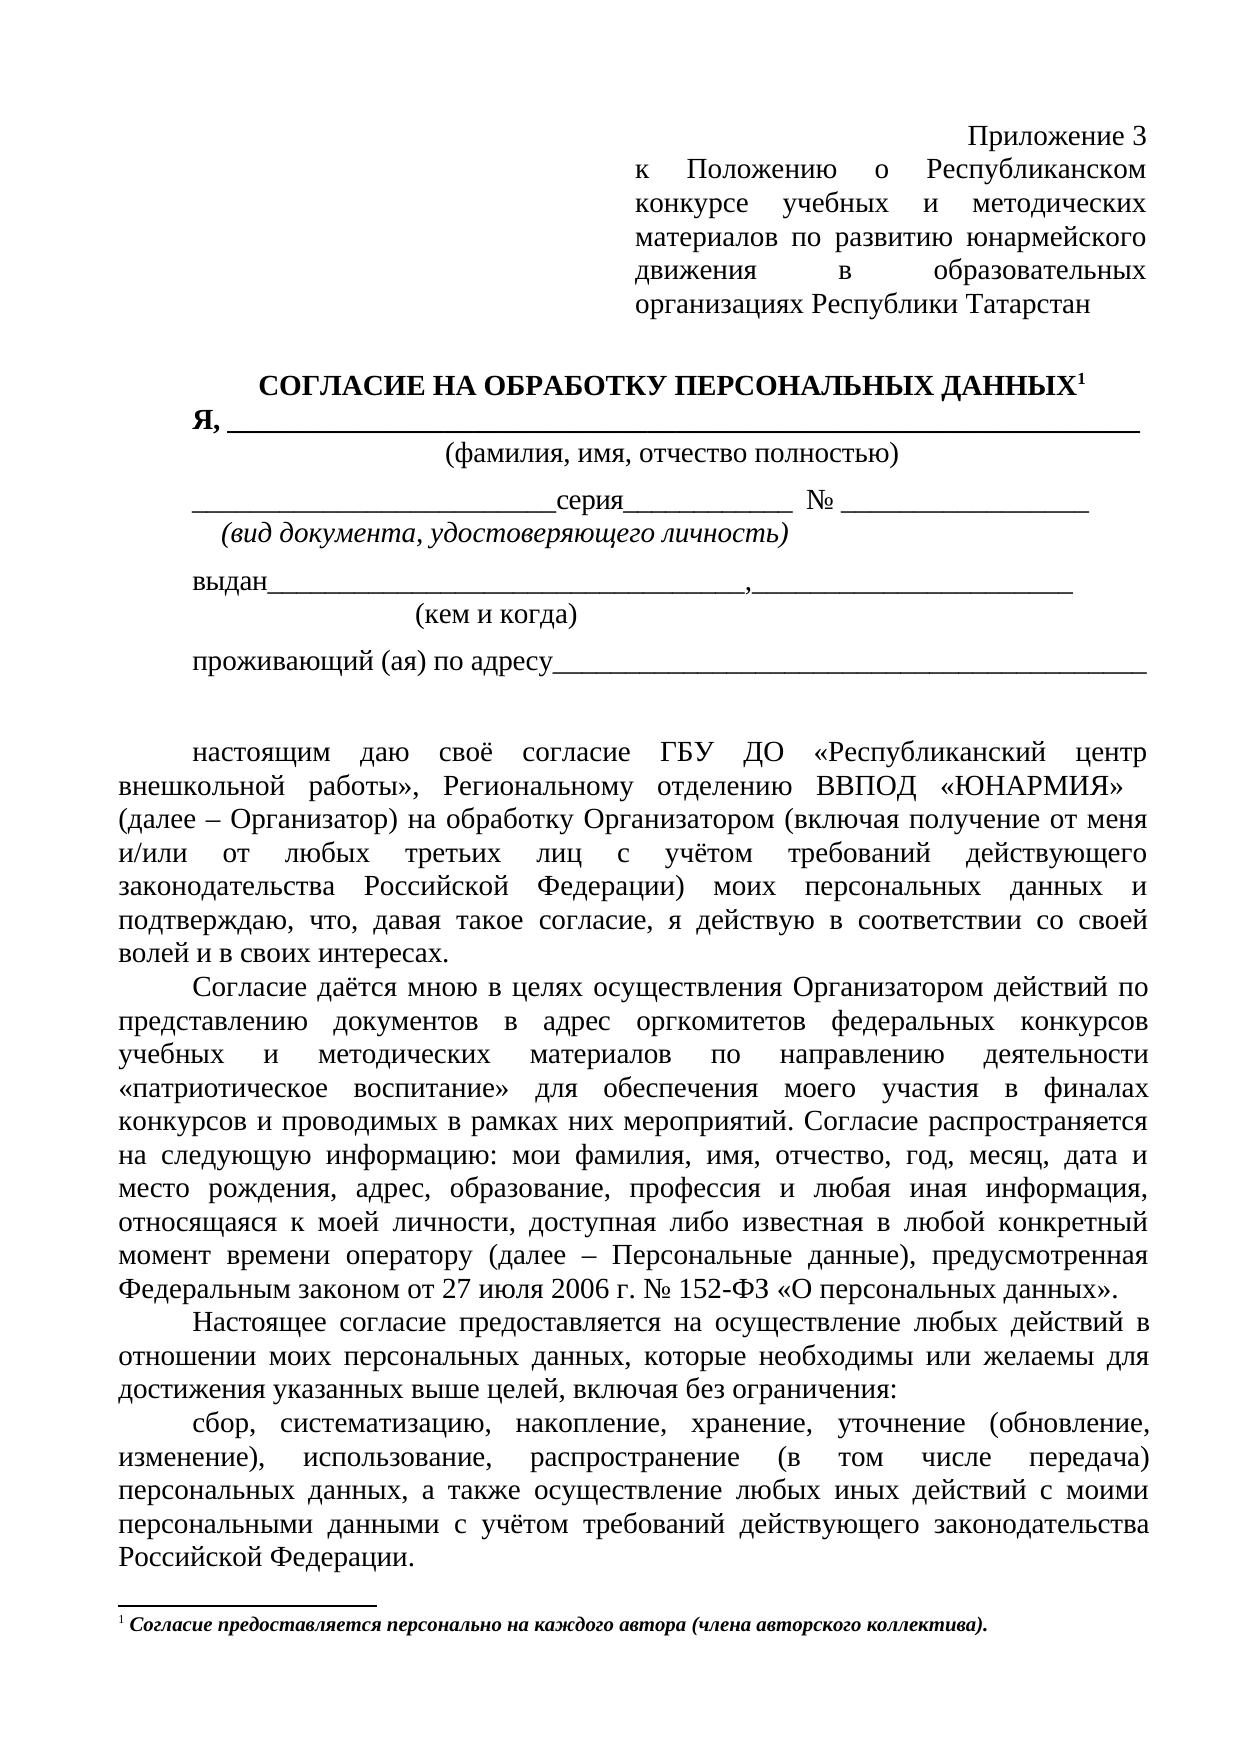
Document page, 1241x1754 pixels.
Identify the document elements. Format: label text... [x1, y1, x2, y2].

text Приложение 3 [635, 118, 1147, 152]
text (фамилия, имя, отчество полностью) [118, 436, 1152, 469]
text серия____________ № _________________ [118, 482, 1152, 516]
text (кем и когда) [118, 596, 1152, 630]
text Согласие даётся мною в целях осуществления Организатором действий по представлению документов в адрес оргкомитетов федеральных конкурсов учебных и методических материалов по направлению деятельности «патриотическое воспитание» для обеспечения моего участия в финалах конкурсов и проводимых в рамках них мероприятий. Согласие распространяется на следующую информацию: мои фамилия, имя, отчество, год, месяц, дата и место рождения, адрес, образование, профессия и любая иная информация, относящаяся к моей личности, доступная либо известная в любой конкретный момент времени оператору (далее – Персональные данные), предусмотренная Федеральным законом от 27 июля 2006 г. № 152-ФЗ «О персональных данных». [118, 969, 1149, 1304]
text Я, _______________________________________________________________ [118, 402, 1152, 436]
text к Положению о Республиканском конкурсе учебных и методических материалов по развитию юнармейского движения в образовательных организациях Республики Татарстан [635, 152, 1147, 319]
text выдан ,______________________ [118, 563, 1152, 596]
text Настоящее согласие предоставляется на осуществление любых действий в отношении моих персональных данных, которые необходимы или желаемы для достижения указанных выше целей, включая без ограничения: [118, 1304, 1150, 1405]
text настоящим даю своё согласие ГБУ ДО «Республиканский центр внешкольной работы», Региональному отделению ВВПОД «ЮНАРМИЯ» (далее – Организатор) на обработку Организатором (включая получение от меня и/или от любых третьих лиц с учётом требований действующего законодательства Российской Федерации) моих персональных данных и подтверждаю, что, давая такое согласие, я действую в соответствии со своей волей и в своих интересах. [118, 734, 1148, 969]
text проживающий (ая) по адресу_________________________________________ [118, 643, 1152, 677]
text (вид документа, удостоверяющего личность) [118, 516, 1152, 549]
text сбор, систематизацию, накопление, хранение, уточнение (обновление, изменение), использование, распространение (в том числе передача) персональных данных, а также осуществление любых иных действий с моими персональными данными с учётом требований действующего законодательства Российской Федерации. [118, 1405, 1150, 1573]
text СОГЛАСИЕ НА ОБРАБОТКУ ПЕРСОНАЛЬНЫХ ДАННЫХ [118, 368, 1152, 402]
